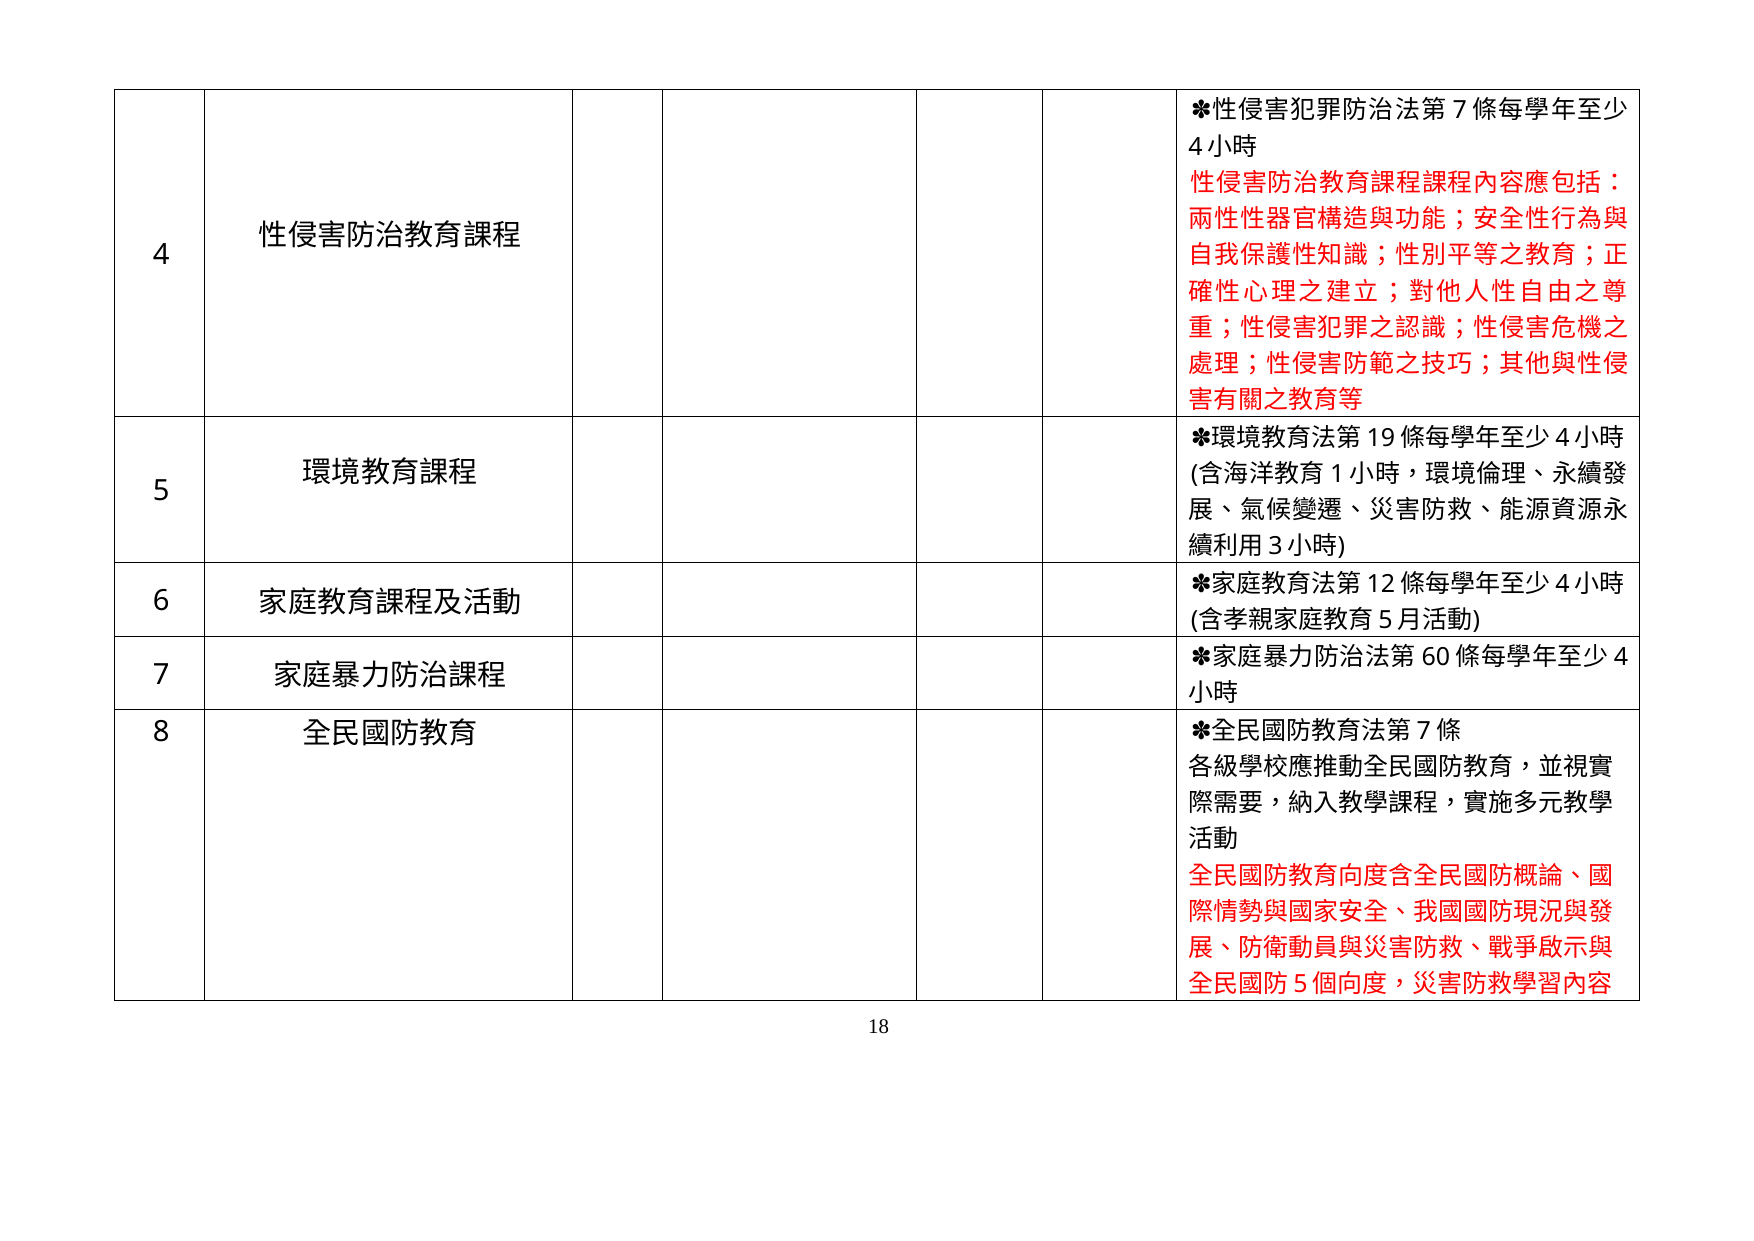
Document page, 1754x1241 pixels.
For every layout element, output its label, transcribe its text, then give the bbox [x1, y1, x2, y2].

table_cell [917, 637, 1042, 709]
table_cell 全民國防教育 [205, 710, 572, 1000]
table_cell [663, 563, 916, 636]
table_cell [663, 417, 916, 562]
table_cell [573, 417, 662, 562]
table_cell 性侵害防治教育課程 [205, 90, 572, 416]
table_cell ✽環境教育法第19條每學年至少4小時 (含海洋教育1小時，環境倫理、永續發展、氣候變遷、災害防救、能源資源永續利用3小時) [1177, 417, 1639, 562]
table_cell [1043, 417, 1176, 562]
table_cell [573, 90, 662, 416]
table_cell [917, 563, 1042, 636]
table_cell [917, 417, 1042, 562]
table_cell 4 [115, 90, 204, 416]
table_cell 8 [115, 710, 204, 1000]
table_cell [573, 563, 662, 636]
table_cell 家庭教育課程及活動 [205, 563, 572, 636]
table_cell ✽家庭教育法第12條每學年至少4小時 (含孝親家庭教育5月活動) [1177, 563, 1639, 636]
table_cell 環境教育課程 [205, 417, 572, 562]
table_cell 6 [115, 563, 204, 636]
table_cell ✽家庭暴力防治法第60條每學年至少4小時 [1177, 637, 1639, 709]
table_cell ✽性侵害犯罪防治法第7條每學年至少4小時 性侵害防治教育課程課程內容應包括：兩性性器官構造與功能；安全性行為與自我保護性知識；性別平等之教育；正確性心理之建立；對他人性自由之尊重；性侵害犯罪之認識；性侵害危機之處理；性侵害防範之技巧；其他與性侵害有關之教育等 [1177, 90, 1639, 416]
table_cell [1043, 637, 1176, 709]
table_cell [1043, 90, 1176, 416]
table_cell [573, 637, 662, 709]
table_cell [1043, 710, 1176, 1000]
table_cell 家庭暴力防治課程 [205, 637, 572, 709]
table_cell [663, 710, 916, 1000]
table_cell [1043, 563, 1176, 636]
table_cell 7 [115, 637, 204, 709]
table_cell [1177, 710, 1639, 1000]
table_cell [917, 710, 1042, 1000]
table_cell [663, 637, 916, 709]
table_cell [663, 90, 916, 416]
table_cell 5 [115, 417, 204, 562]
table_cell [573, 710, 662, 1000]
table_cell [917, 90, 1042, 416]
